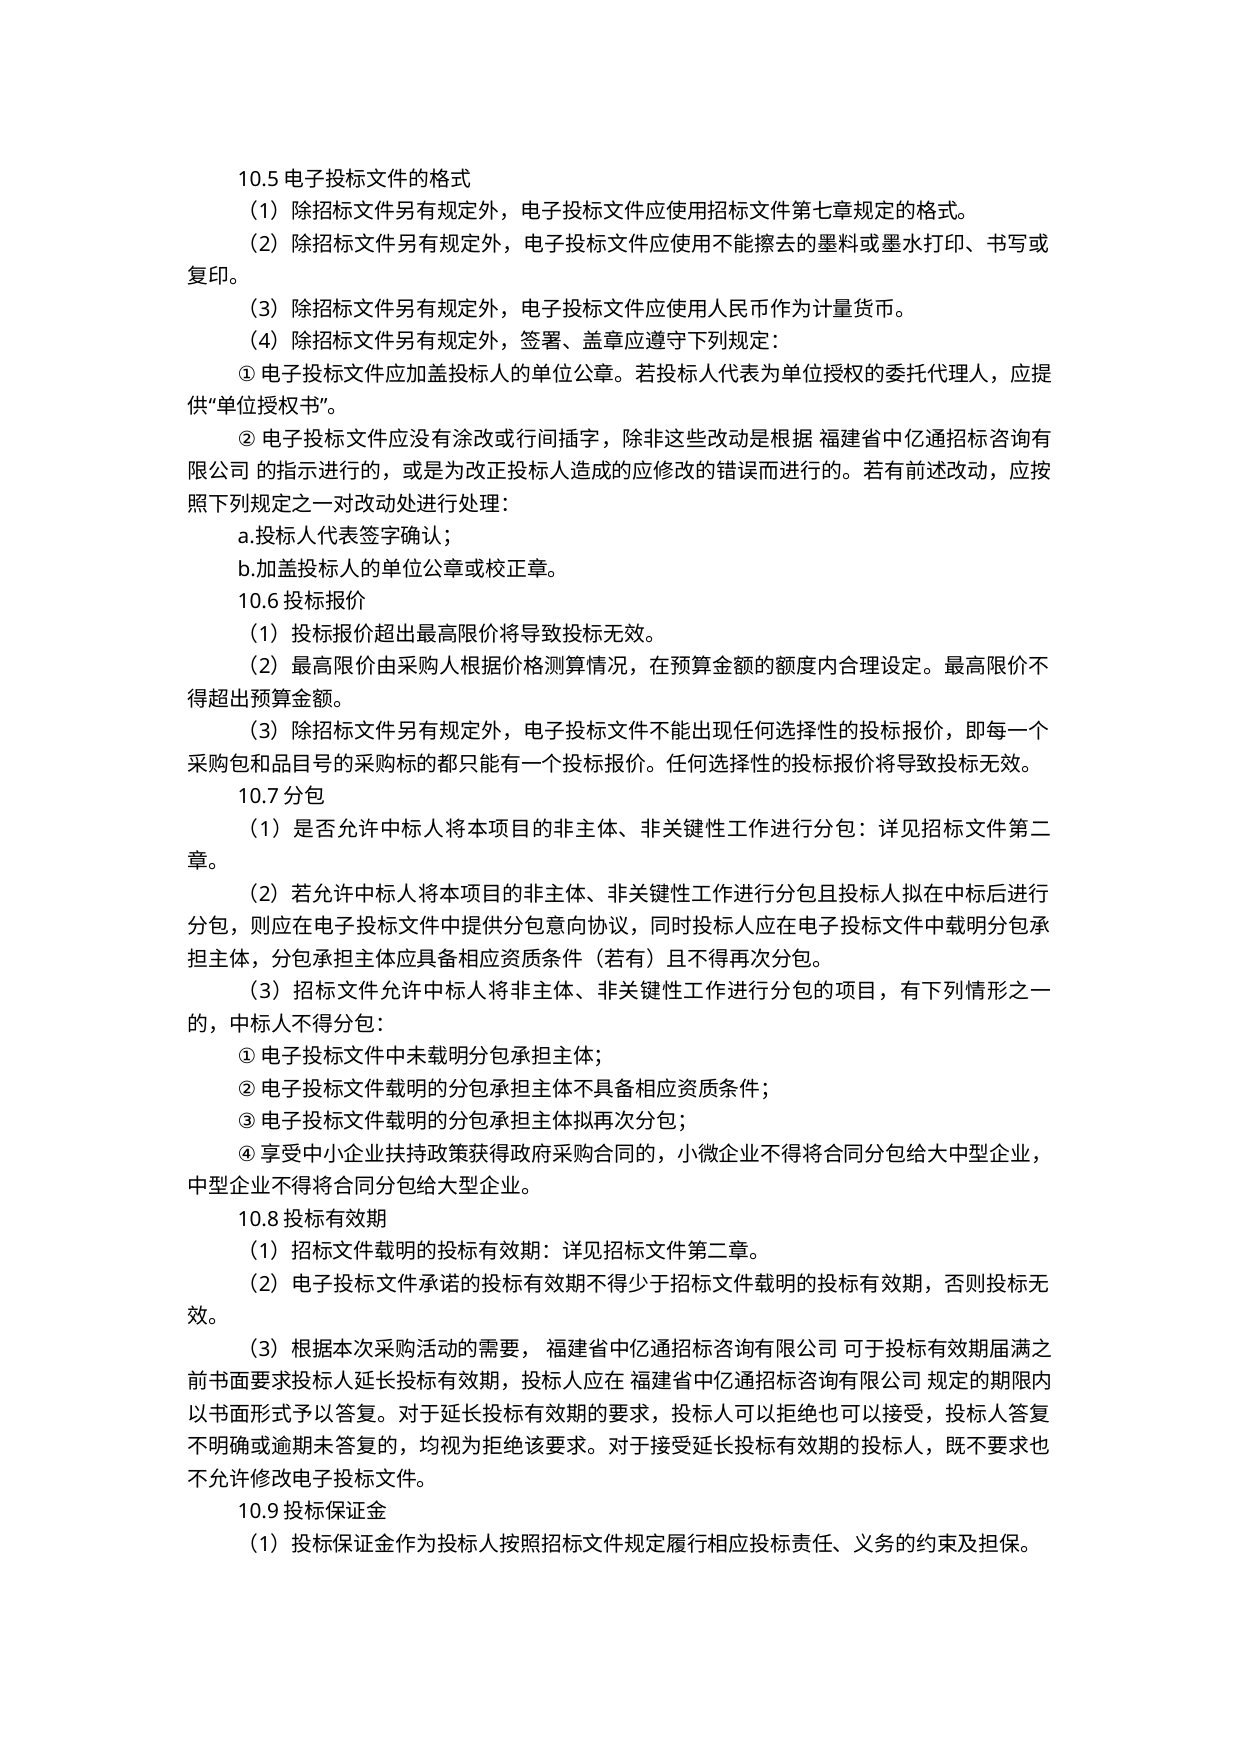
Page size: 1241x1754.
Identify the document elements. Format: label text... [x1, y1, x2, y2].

text ④享受中小企业扶持政策获得政府采购合同的，小微企业不得将合同分包给大中型企业，中型企业不得将合同分包给大型企业。 [187, 1137, 1053, 1202]
text 10.7分包 [187, 779, 1053, 812]
text 10.8投标有效期 [187, 1202, 1053, 1234]
text ③电子投标文件载明的分包承担主体拟再次分包； [187, 1104, 1053, 1137]
text 10.9投标保证金 [187, 1494, 1053, 1527]
text （4）除招标文件另有规定外，签署、盖章应遵守下列规定： [187, 324, 1053, 357]
text （2）最高限价由采购人根据价格测算情况，在预算金额的额度内合理设定。最高限价不得超出预算金额。 [187, 649, 1053, 714]
text a.投标人代表签字确认； [187, 519, 1053, 552]
text （2）除招标文件另有规定外，电子投标文件应使用不能擦去的墨料或墨水打印、书写或复印。 [187, 227, 1053, 292]
text ①电子投标文件中未载明分包承担主体； [187, 1039, 1053, 1072]
text ②电子投标文件载明的分包承担主体不具备相应资质条件； [187, 1072, 1053, 1104]
text （2）若允许中标人将本项目的非主体、非关键性工作进行分包且投标人拟在中标后进行分包，则应在电子投标文件中提供分包意向协议，同时投标人应在电子投标文件中载明分包承担主体，分包承担主体应具备相应资质条件（若有）且不得再次分包。 [187, 877, 1053, 974]
text （3）除招标文件另有规定外，电子投标文件应使用人民币作为计量货币。 [187, 292, 1053, 324]
text （1）招标文件载明的投标有效期：详见招标文件第二章。 [187, 1234, 1053, 1267]
text （3）根据本次采购活动的需要， 福建省中亿通招标咨询有限公司 可于投标有效期届满之前书面要求投标人延长投标有效期，投标人应在 福建省中亿通招标咨询有限公司 规定的期限内以书面形式予以答复。对于延长投标有效期的要求，投标人可以拒绝也可以接受，投标人答复不明确或逾期未答复的，均视为拒绝该要求。对于接受延长投标有效期的投标人，既不要求也不允许修改电子投标文件。 [187, 1332, 1053, 1494]
text ②电子投标文件应没有涂改或行间插字，除非这些改动是根据 福建省中亿通招标咨询有限公司 的指示进行的，或是为改正投标人造成的应修改的错误而进行的。若有前述改动，应按照下列规定之一对改动处进行处理： [187, 422, 1053, 519]
text ①电子投标文件应加盖投标人的单位公章。若投标人代表为单位授权的委托代理人，应提供“单位授权书”。 [187, 357, 1053, 422]
text b.加盖投标人的单位公章或校正章。 [187, 552, 1053, 584]
text （2）电子投标文件承诺的投标有效期不得少于招标文件载明的投标有效期，否则投标无效。 [187, 1267, 1053, 1332]
text （3）招标文件允许中标人将非主体、非关键性工作进行分包的项目，有下列情形之一的，中标人不得分包： [187, 974, 1053, 1039]
text 10.6投标报价 [187, 584, 1053, 617]
text （1）投标保证金作为投标人按照招标文件规定履行相应投标责任、义务的约束及担保。 [187, 1527, 1053, 1559]
text （1）是否允许中标人将本项目的非主体、非关键性工作进行分包：详见招标文件第二章。 [187, 812, 1053, 877]
text （1）投标报价超出最高限价将导致投标无效。 [187, 617, 1053, 649]
text （3）除招标文件另有规定外，电子投标文件不能出现任何选择性的投标报价，即每一个采购包和品目号的采购标的都只能有一个投标报价。任何选择性的投标报价将导致投标无效。 [187, 714, 1053, 779]
text 10.5电子投标文件的格式 [187, 162, 1053, 194]
text （1）除招标文件另有规定外，电子投标文件应使用招标文件第七章规定的格式。 [187, 194, 1053, 227]
